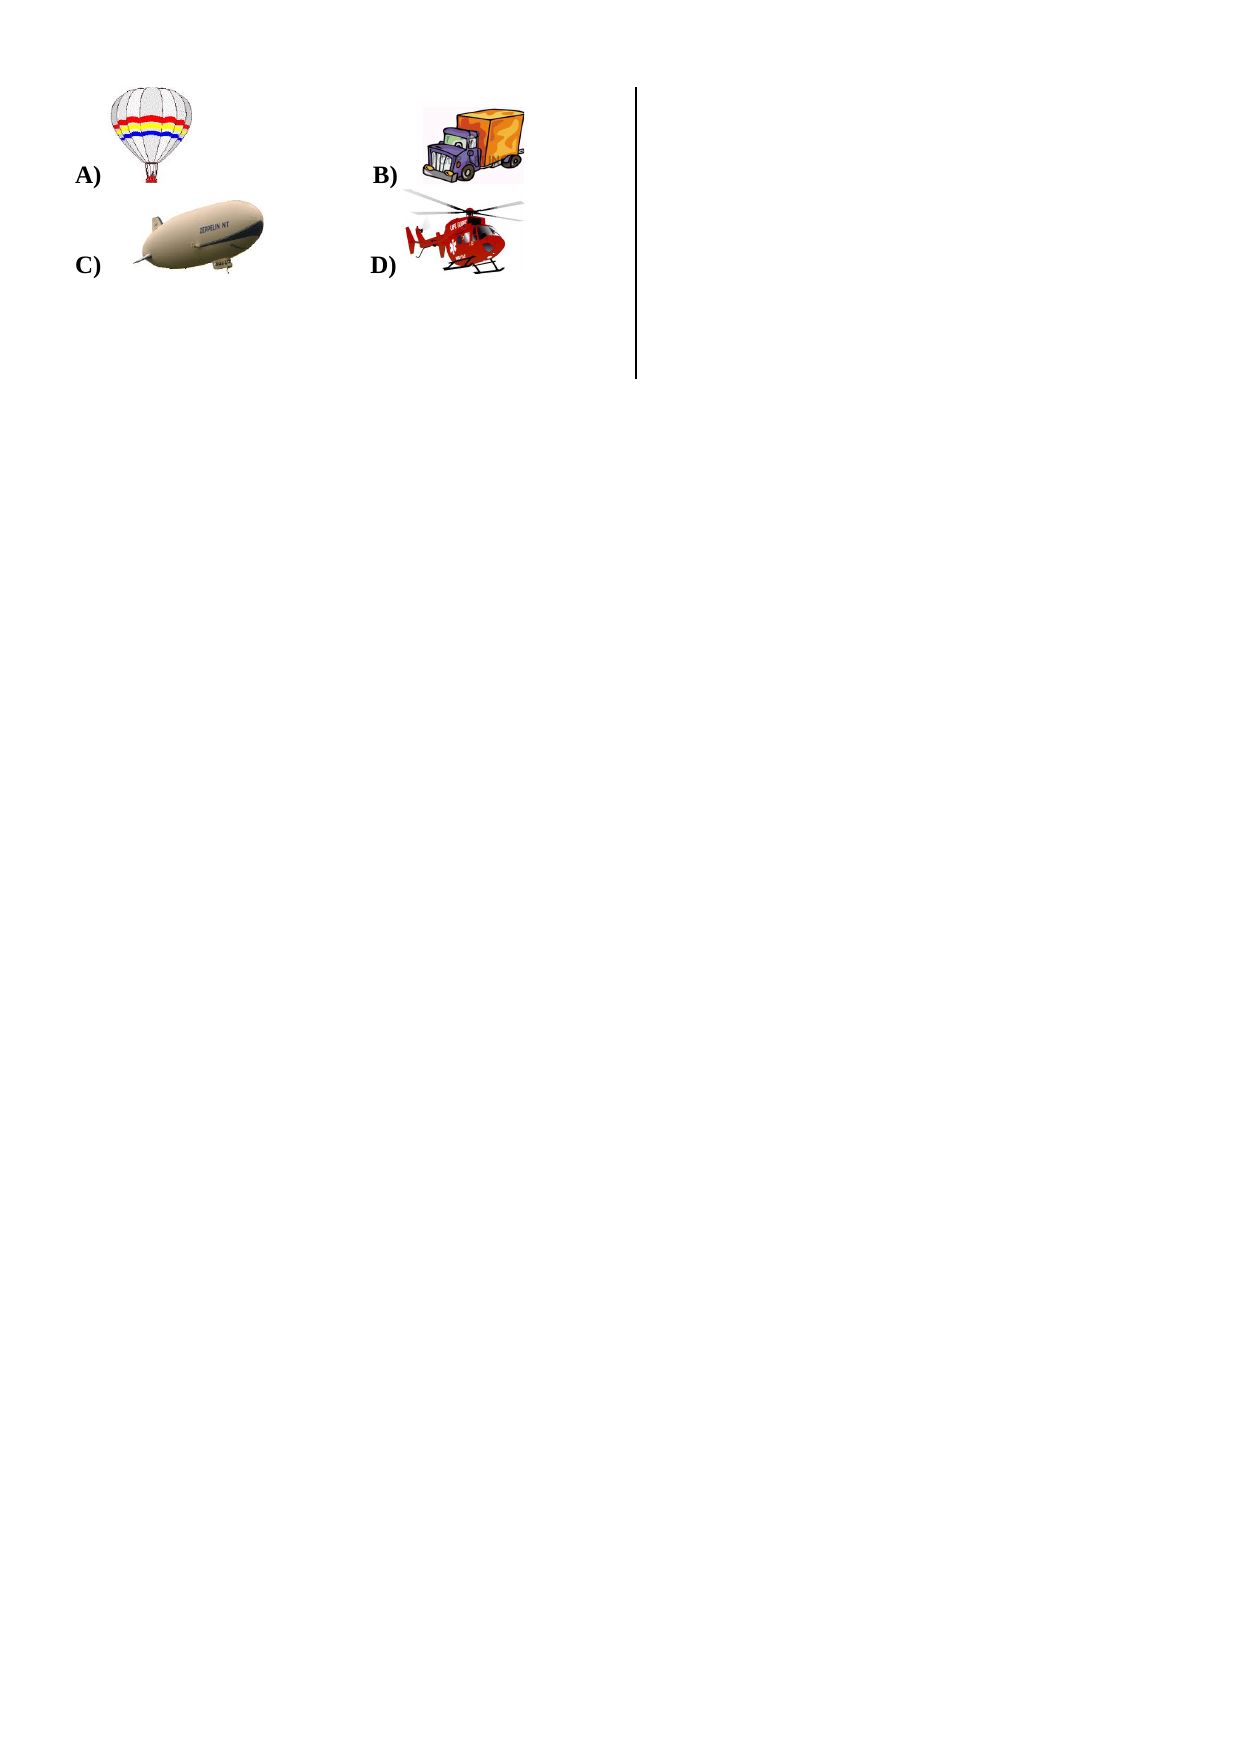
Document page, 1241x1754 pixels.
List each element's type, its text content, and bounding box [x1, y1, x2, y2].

picture [107, 87, 192, 184]
picture [422, 107, 525, 184]
picture [402, 189, 525, 274]
picture [132, 200, 264, 274]
